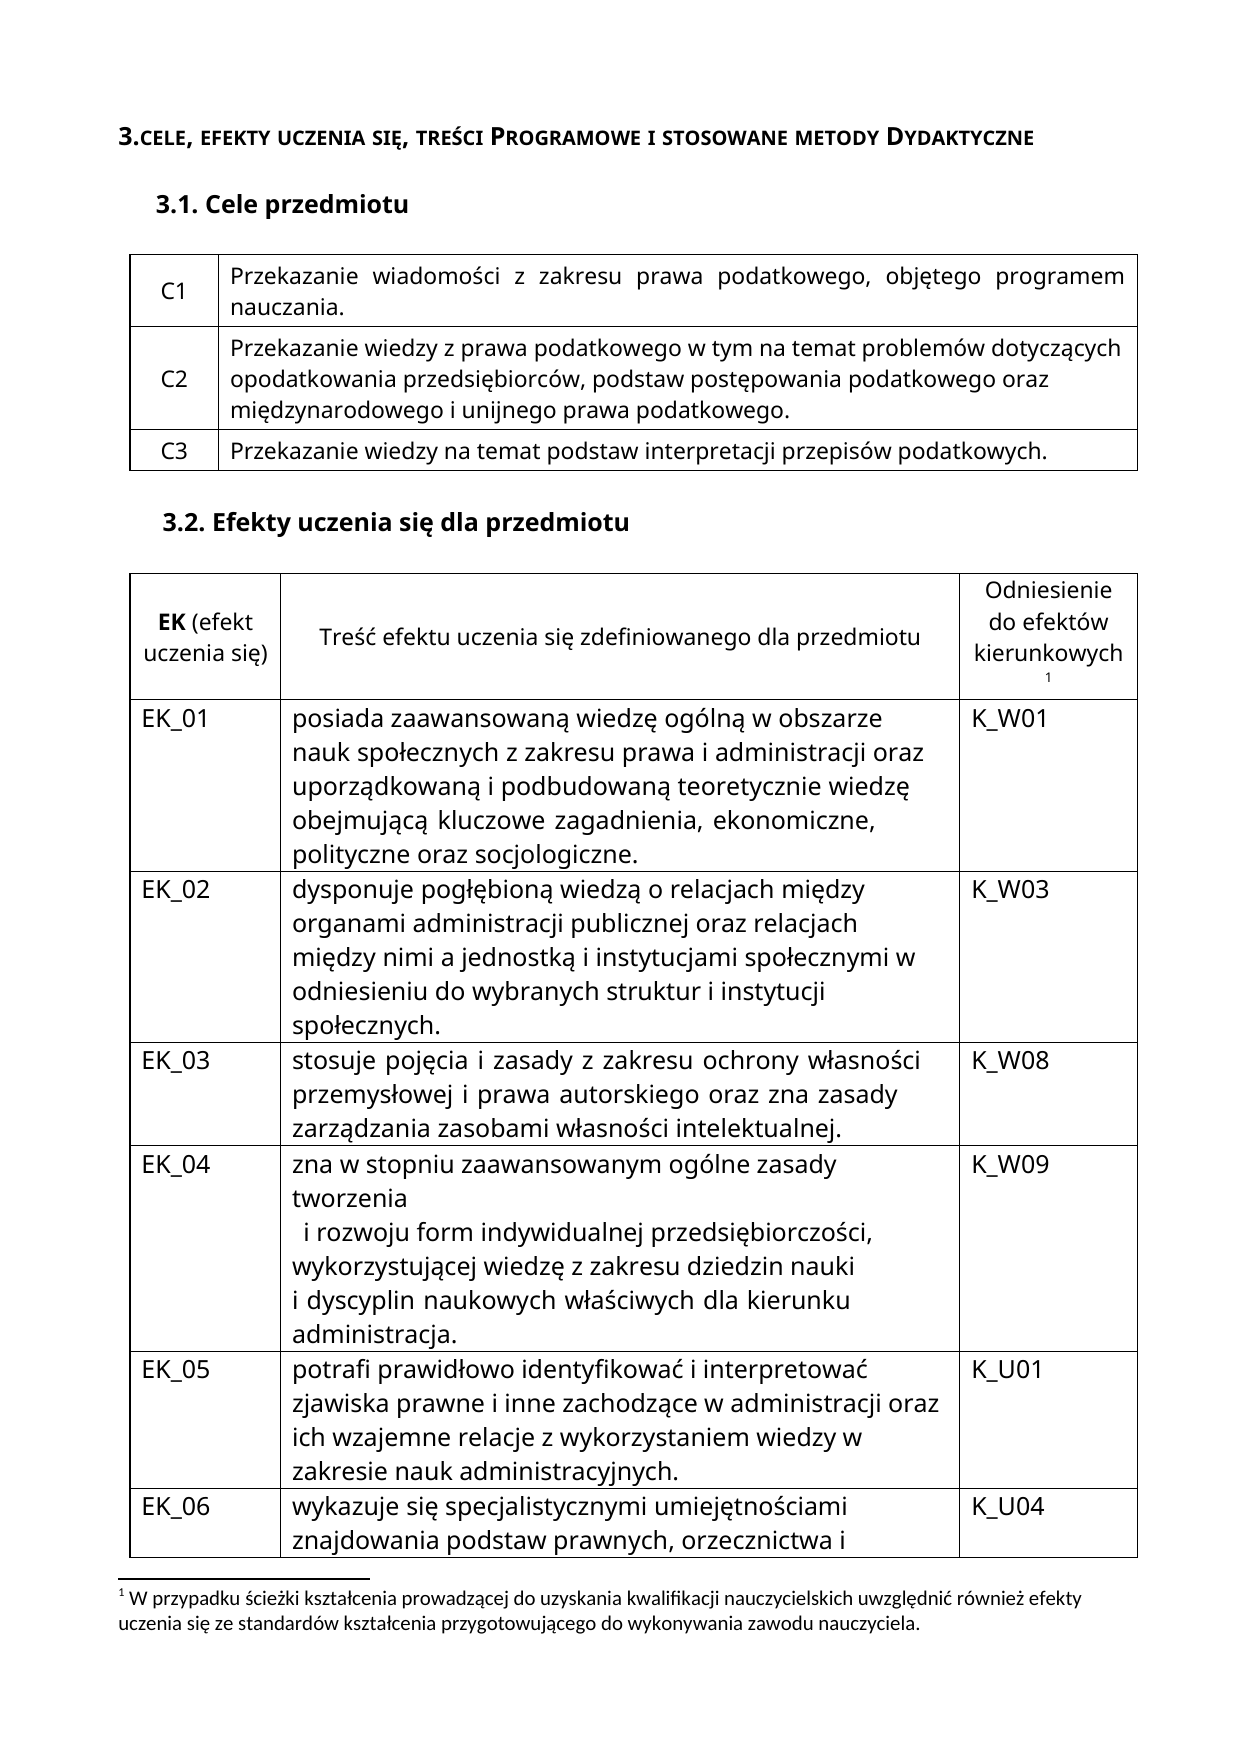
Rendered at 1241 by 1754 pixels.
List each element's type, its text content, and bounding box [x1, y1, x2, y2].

table_cell K_W01 [960, 700, 1137, 871]
text 3.cele, efekty uczenia się, treści Programowe i stosowane metody Dydaktyczne [118, 118, 1122, 152]
table_cell K_W08 [960, 1043, 1137, 1145]
table_cell EK_02 [131, 872, 280, 1042]
table_cell K_W03 [960, 872, 1137, 1042]
table_cell Przekazanie wiedzy na temat podstaw interpretacji przepisów podatkowych. [219, 430, 1137, 470]
table_cell EK_04 [131, 1146, 280, 1351]
table_cell C3 [131, 430, 218, 470]
table_cell zna w stopniu zaawansowanym ogólne zasady tworzenia i rozwoju form indywidualnej przedsiębiorczości, wykorzystującej wiedzę z zakresu dziedzin nauki i dyscyplin naukowych właściwych dla kierunku administracja. [281, 1146, 959, 1351]
table_header C1 [131, 255, 218, 326]
table_cell dysponuje pogłębioną wiedzą o relacjach między organami administracji publicznej oraz relacjach między nimi a jednostką i instytucjami społecznymi w odniesieniu do wybranych struktur i instytucji społecznych. [281, 872, 959, 1042]
table_cell EK_03 [131, 1043, 280, 1145]
text 3.2. Efekty uczenia się dla przedmiotu [162, 505, 1122, 539]
table_cell K_W09 [960, 1146, 1137, 1351]
table_cell posiada zaawansowaną wiedzę ogólną w obszarze nauk społecznych z zakresu prawa i administracji oraz uporządkowaną i podbudowaną teoretycznie wiedzę obejmującą kluczowe zagadnienia, ekonomiczne, polityczne oraz socjologiczne. [281, 700, 959, 871]
text 3.1. Cele przedmiotu [156, 186, 1122, 220]
table_cell K_U01 [960, 1352, 1137, 1488]
table_cell C2 [131, 327, 218, 429]
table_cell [281, 1489, 959, 1557]
table_header EK (efekt uczenia się) [131, 574, 280, 699]
table_cell K_U04 [960, 1489, 1137, 1557]
table_cell EK_05 [131, 1352, 280, 1488]
table_header Treść efektu uczenia się zdefiniowanego dla przedmiotu [281, 574, 959, 699]
table_header Odniesienie do efektów kierunkowych [960, 574, 1137, 699]
table_cell Przekazanie wiedzy z prawa podatkowego w tym na temat problemów dotyczących opodatkowania przedsiębiorców, podstaw postępowania podatkowego oraz międzynarodowego i unijnego prawa podatkowego. [219, 327, 1137, 429]
table_cell EK_01 [131, 700, 280, 871]
table_cell stosuje pojęcia i zasady z zakresu ochrony własności przemysłowej i prawa autorskiego oraz zna zasady zarządzania zasobami własności intelektualnej. [281, 1043, 959, 1145]
table_cell EK_06 [131, 1489, 280, 1557]
table_header Przekazanie wiadomości z zakresu prawa podatkowego, objętego programem nauczania. [219, 255, 1137, 326]
table_cell potrafi prawidłowo identyfikować i interpretować zjawiska prawne i inne zachodzące w administracji oraz ich wzajemne relacje z wykorzystaniem wiedzy w zakresie nauk administracyjnych. [281, 1352, 959, 1488]
